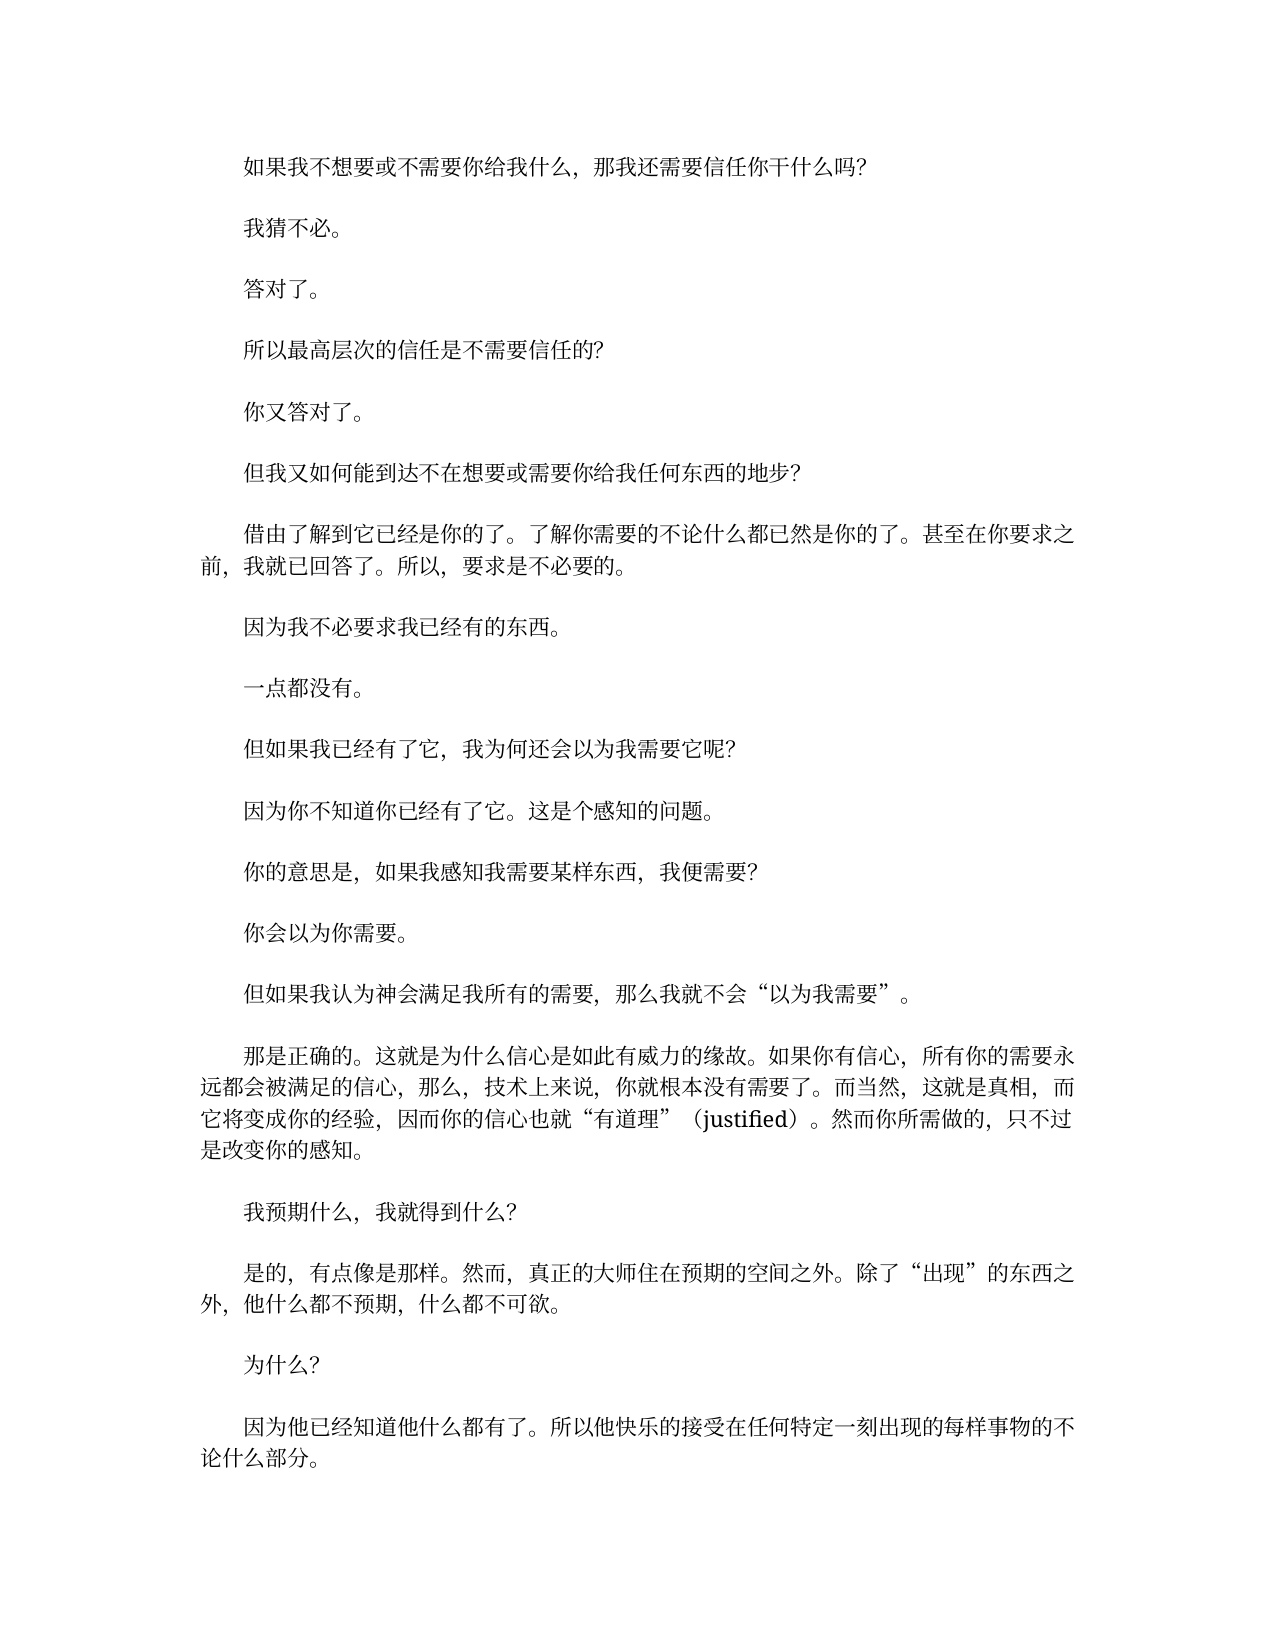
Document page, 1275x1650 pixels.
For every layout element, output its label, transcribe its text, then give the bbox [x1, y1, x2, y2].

text 如果我不想要或不需要你给我什么，那我还需要信任你干什么吗？ [200, 150, 1075, 181]
text 一点都没有。 [200, 671, 1075, 703]
text 你又答对了。 [200, 395, 1075, 426]
text 但如果我认为神会满足我所有的需要，那么我就不会“以为我需要”。 [200, 978, 1075, 1009]
text 我预期什么，我就得到什么？ [200, 1195, 1075, 1226]
text 答对了。 [200, 272, 1075, 304]
text 为什么？ [200, 1349, 1075, 1380]
text 所以最高层次的信任是不需要信任的？ [200, 334, 1075, 365]
text 借由了解到它已经是你的了。了解你需要的不论什么都已然是你的了。甚至在你要求之前，我就已回答了。所以，要求是不必要的。 [200, 517, 1075, 580]
text 那是正确的。这就是为什么信心是如此有威力的缘故。如果你有信心，所有你的需要永远都会被满足的信心，那么，技术上来说，你就根本没有需要了。而当然，这就是真相，而它将变成你的经验，因而你的信心也就“有道理”（justified）。然而你所需做的，只不过是改变你的感知。 [200, 1039, 1075, 1165]
text 因为我不必要求我已经有的东西。 [200, 610, 1075, 642]
text 但如果我已经有了它，我为何还会以为我需要它呢？ [200, 733, 1075, 764]
text 因为你不知道你已经有了它。这是个感知的问题。 [200, 794, 1075, 825]
text 因为他已经知道他什么都有了。所以他快乐的接受在任何特定一刻出现的每样事物的不论什么部分。 [200, 1410, 1075, 1473]
text 你会以为你需要。 [200, 916, 1075, 948]
text 是的，有点像是那样。然而，真正的大师住在预期的空间之外。除了“出现”的东西之外，他什么都不预期，什么都不可欲。 [200, 1256, 1075, 1319]
text 你的意思是，如果我感知我需要某样东西，我便需要？ [200, 855, 1075, 887]
text 我猜不必。 [200, 211, 1075, 243]
text 但我又如何能到达不在想要或需要你给我任何东西的地步？ [200, 456, 1075, 488]
